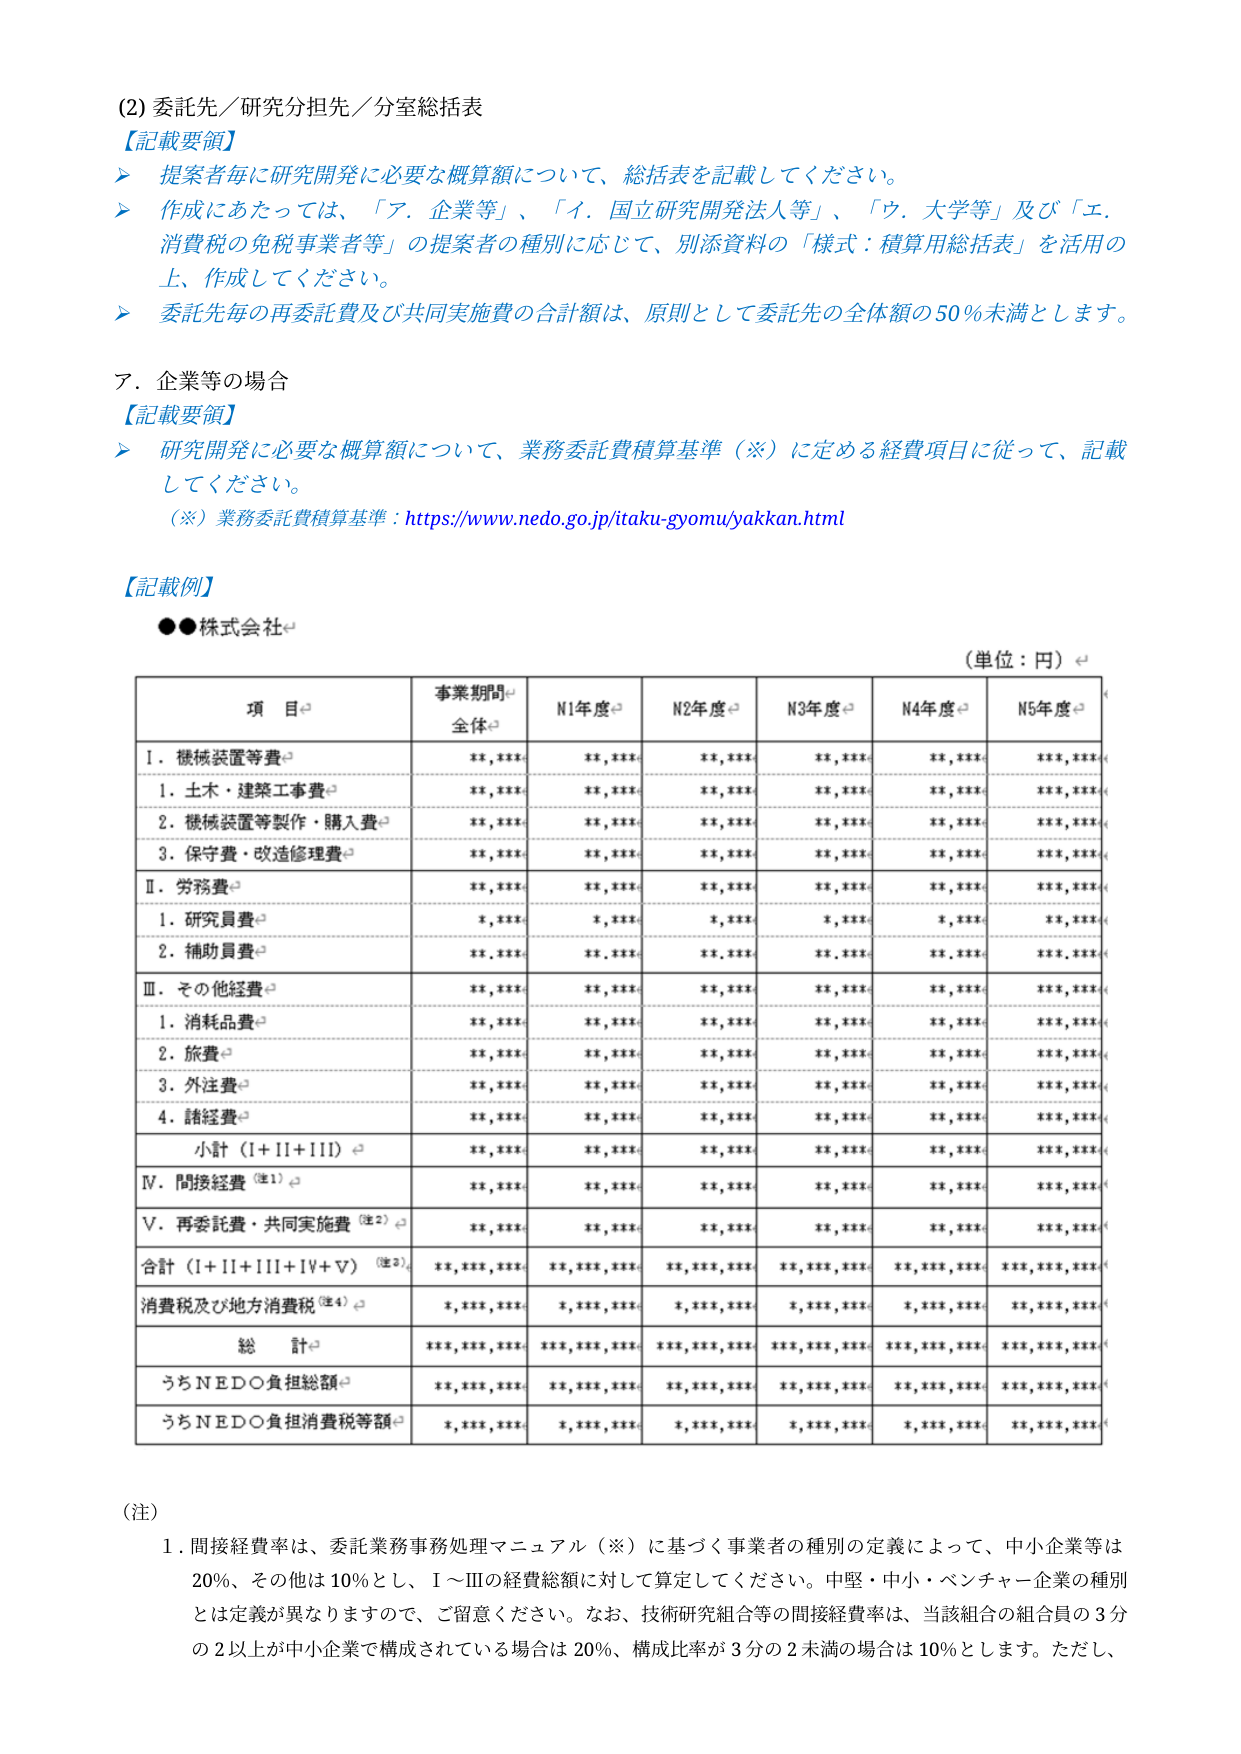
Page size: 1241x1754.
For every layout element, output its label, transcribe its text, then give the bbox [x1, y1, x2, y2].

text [159, 1528, 1128, 1665]
text 【記載要領】 [112, 397, 1128, 431]
text （※）業務委託費積算基準：https://www.nedo.go.jp/itaku-gyomu/yakkan.html [158, 500, 1128, 534]
list 研究開発に必要な概算額について、業務委託費積算基準（※）に定める経費項目に従って、記載してください。 [112, 431, 1128, 500]
text (2) 委託先／研究分担先／分室総括表 [112, 89, 1128, 123]
list 委託先毎の再委託費及び共同実施費の合計額は、原則として委託先の全体額の50％未満とします。 [112, 294, 1128, 329]
text 【記載要領】 [112, 123, 1128, 157]
list 提案者毎に研究開発に必要な概算額について、総括表を記載してください。 [112, 157, 1128, 192]
text （注） [112, 1494, 1128, 1528]
picture [131, 614, 1108, 1450]
text 【記載例】 [112, 568, 1128, 603]
list 作成にあたっては、「ア．企業等」、「イ．国立研究開発法人等」、「ウ．大学等」及び「エ．消費税の免税事業者等」の提案者の種別に応じて、別添資料の「様式：積算用総括表」を活用の上、作成してください。 [112, 192, 1128, 294]
text ア．企業等の場合 [112, 363, 1128, 397]
